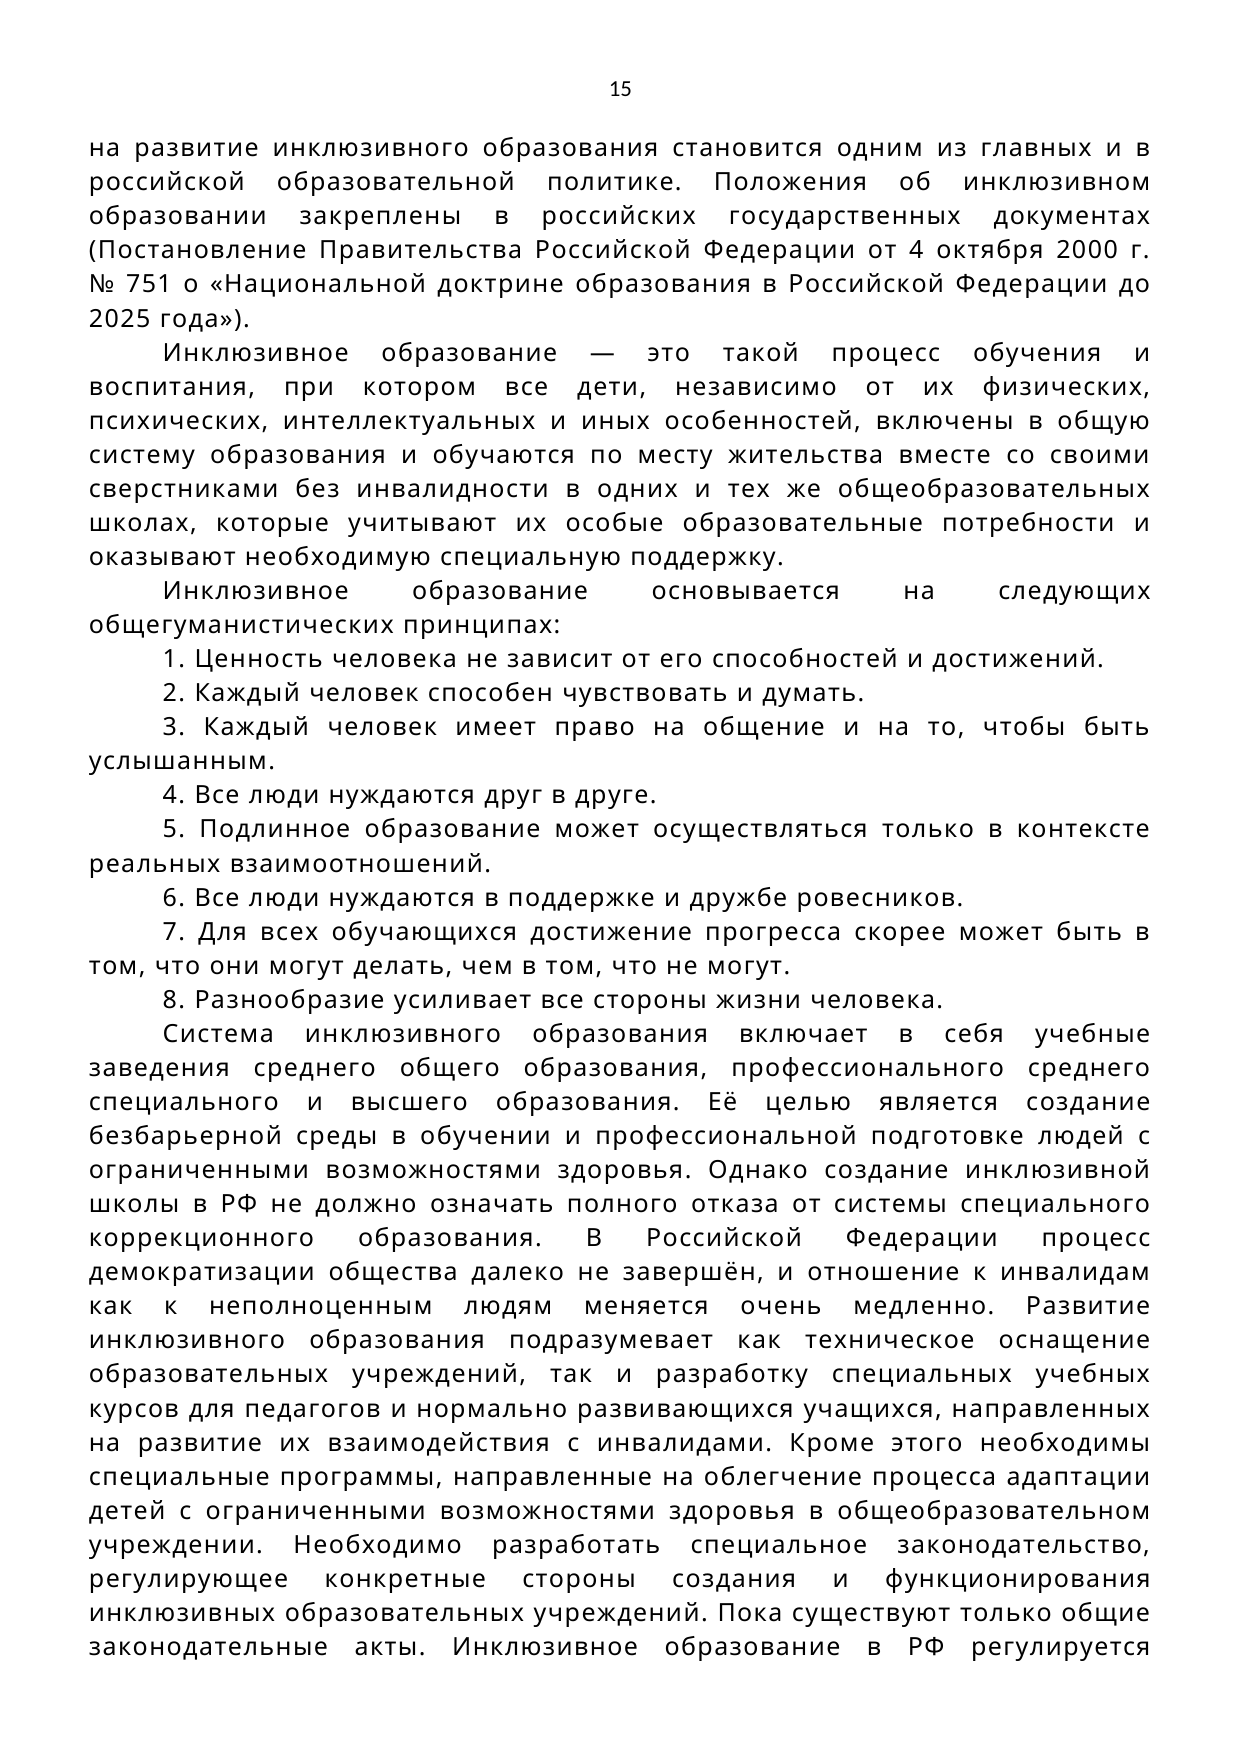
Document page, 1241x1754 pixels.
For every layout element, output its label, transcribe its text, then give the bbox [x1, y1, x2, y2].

text 1. Ценность человека не зависит от его способностей и достижений. [89, 641, 1152, 675]
text 7. Для всех обучающихся достижение прогресса скорее может быть в том, что они могут делать, чем в том, что не могут. [89, 913, 1152, 981]
text 2. Каждый человек способен чувствовать и думать. [89, 675, 1152, 709]
text Инклюзивное образование основывается на следующих общегуманистических принципах: [89, 573, 1152, 641]
text 5. Подлинное образование может осуществляться только в контексте реальных взаимоотношений. [89, 811, 1152, 879]
text 3. Каждый человек имеет право на общение и на то, чтобы быть услышанным. [89, 709, 1152, 777]
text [89, 130, 1152, 334]
text 4. Все люди нуждаются друг в друге. [89, 777, 1152, 811]
text 6. Все люди нуждаются в поддержке и дружбе ровесников. [89, 879, 1152, 913]
text Инклюзивное образование — это такой процесс обучения и воспитания, при котором все дети, независимо от их физических, психических, интеллектуальных и иных особенностей, включены в общую систему образования и обучаются по месту жительства вместе со своими сверстниками без инвалидности в одних и тех же общеобразовательных школах, которые учитывают их особые образовательные потребности и оказывают необходимую специальную поддержку. [89, 334, 1152, 573]
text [89, 1016, 1152, 1663]
text 8. Разнообразие усиливает все стороны жизни человека. [89, 981, 1152, 1016]
